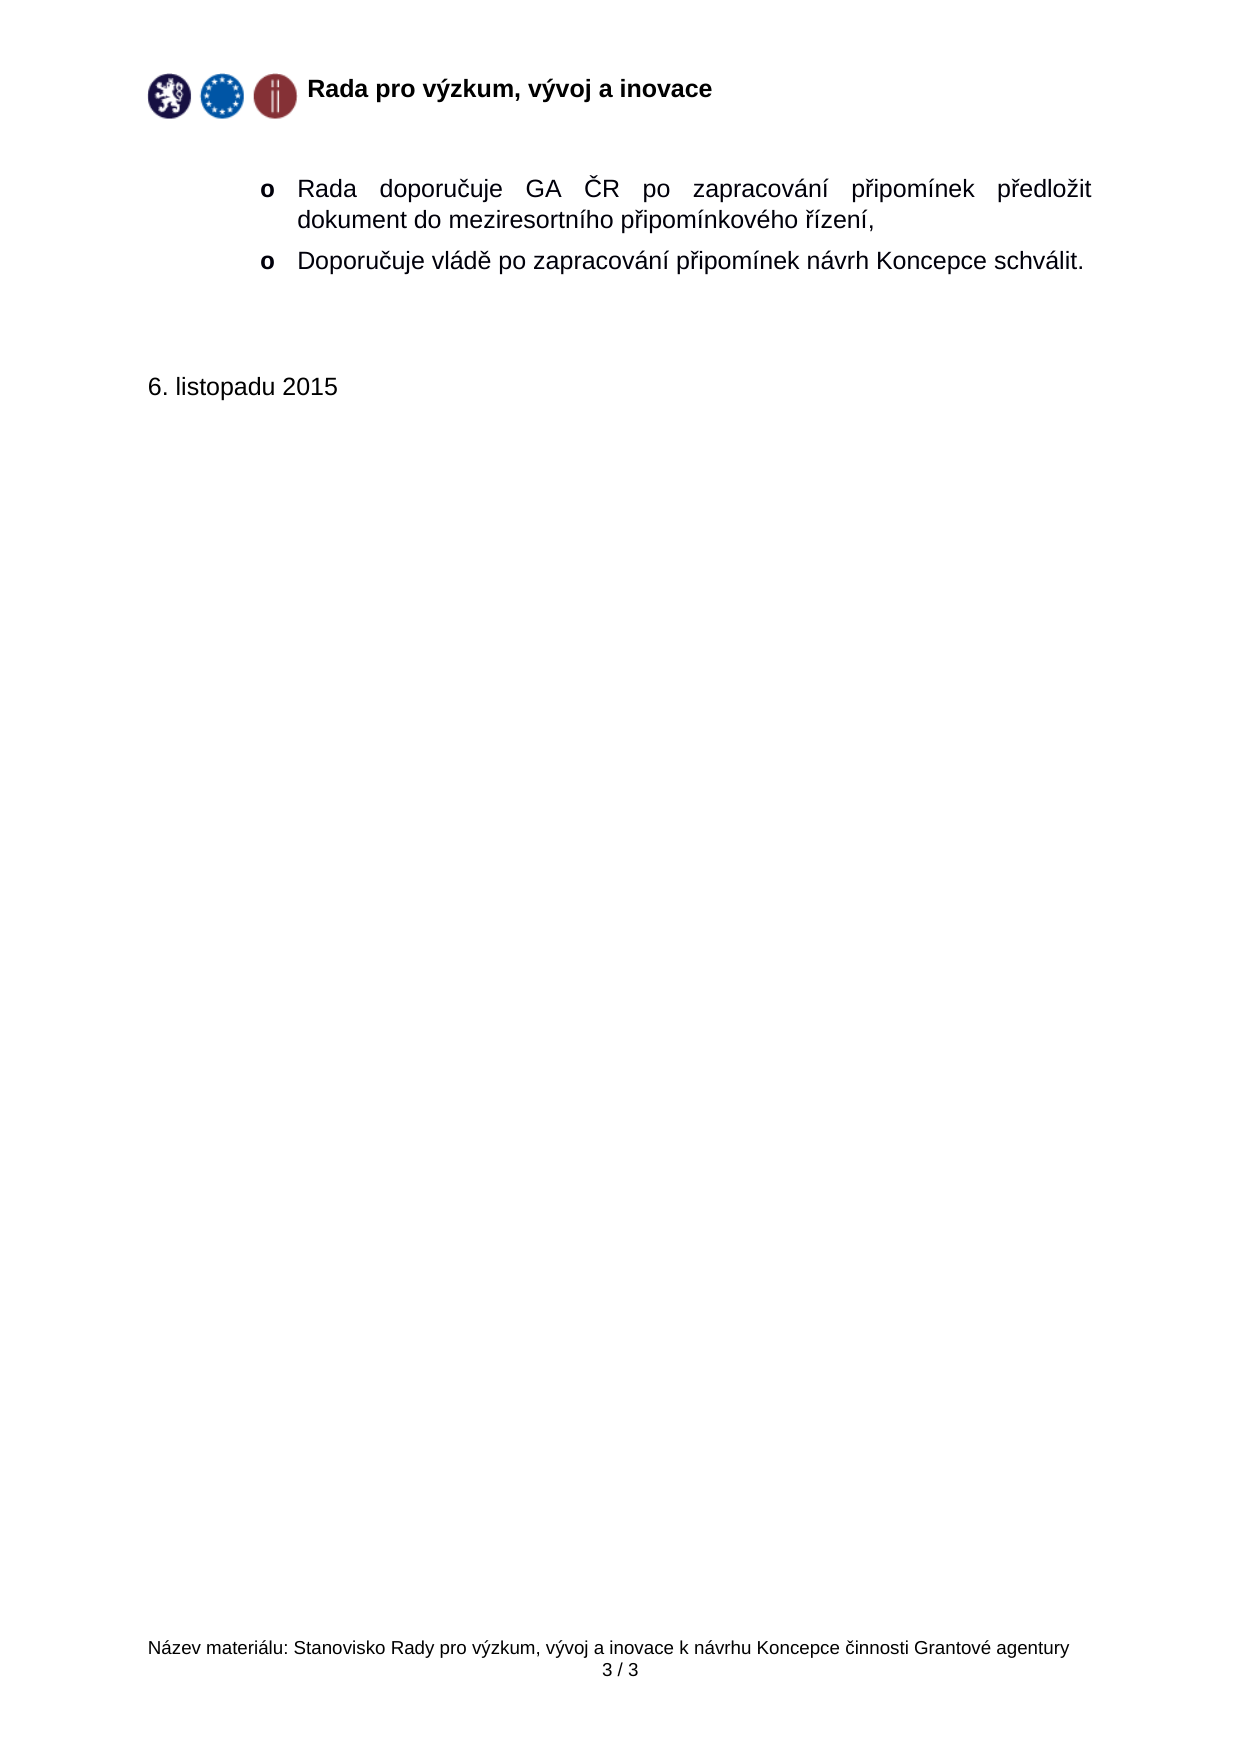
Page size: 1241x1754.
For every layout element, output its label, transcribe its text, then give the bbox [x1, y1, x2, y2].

text 6. listopadu 2015 [148, 372, 1093, 401]
list Doporučuje vládě po zapracování připomínek návrh Koncepce schválit. [260, 246, 1093, 277]
picture [147, 73, 298, 120]
list Rada doporučuje GA ČR po zapracování připomínek předložit dokument do meziresortního připomínkového řízení, [260, 174, 1093, 234]
